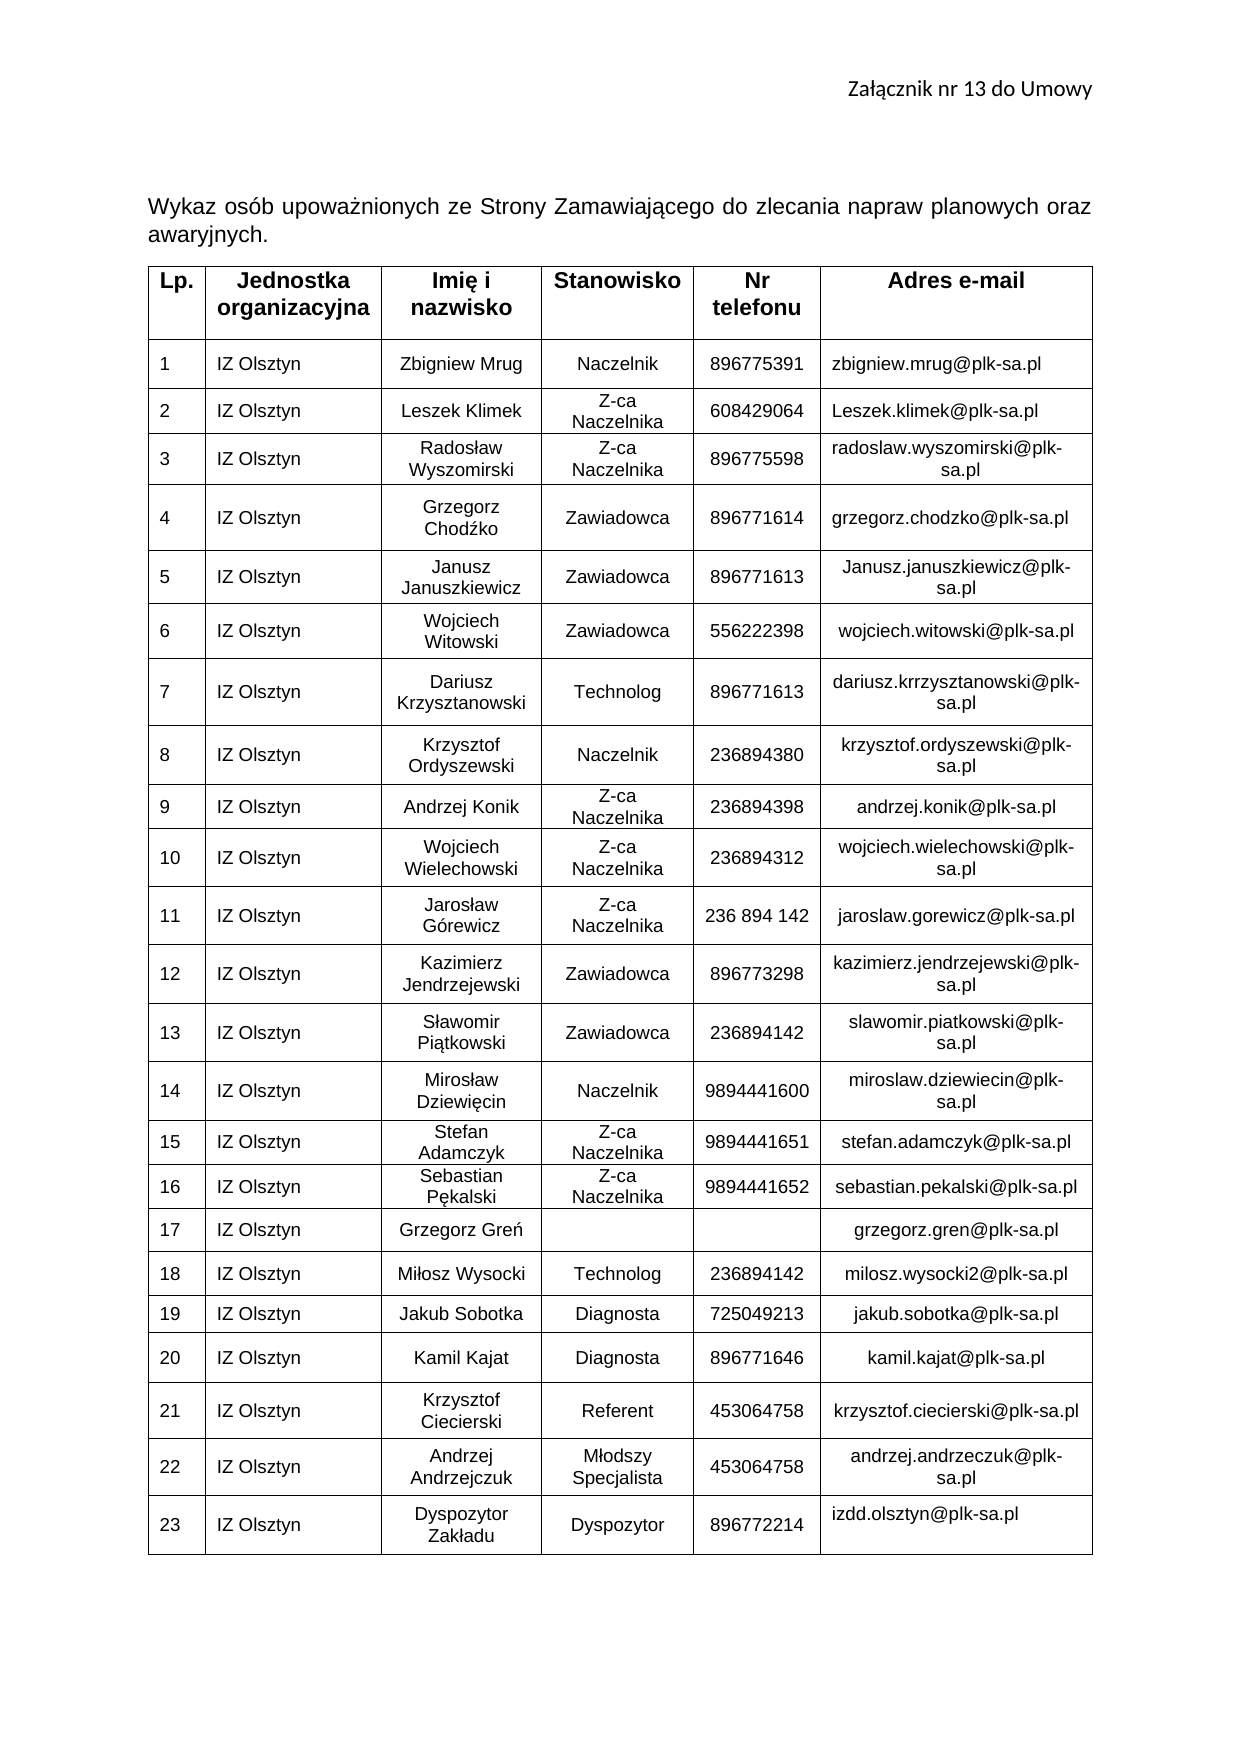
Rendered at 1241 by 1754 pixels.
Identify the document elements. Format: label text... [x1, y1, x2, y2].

table_cell 9894441600 [694, 1062, 820, 1119]
table_cell [542, 1209, 693, 1251]
table_cell Z-ca Naczelnika [542, 887, 693, 944]
table_header Adres e-mail [821, 267, 1092, 339]
table_cell 725049213 [694, 1296, 820, 1332]
table_cell miroslaw.dziewiecin@plk-sa.pl [821, 1062, 1092, 1119]
table_cell 236894398 [694, 785, 820, 828]
table_cell Młodszy Specjalista [542, 1439, 693, 1494]
table_cell Diagnosta [542, 1296, 693, 1332]
table_cell jaroslaw.gorewicz@plk-sa.pl [821, 887, 1092, 944]
table_cell Grzegorz Chodźko [382, 485, 541, 550]
table_cell 896773298 [694, 945, 820, 1003]
table_cell andrzej.andrzeczuk@plk-sa.pl [821, 1439, 1092, 1494]
table_cell 6 [149, 604, 205, 658]
table_cell andrzej.konik@plk-sa.pl [821, 785, 1092, 828]
table_cell IZ Olsztyn [206, 785, 381, 828]
table_cell Wojciech Witowski [382, 604, 541, 658]
table_cell 896775598 [694, 434, 820, 484]
table_cell Dyspozytor Zakładu [382, 1496, 541, 1553]
table_cell 896772214 [694, 1496, 820, 1553]
table_cell Andrzej Konik [382, 785, 541, 828]
table_header Imię i nazwisko [382, 267, 541, 339]
table_cell dariusz.krrzysztanowski@plk-sa.pl [821, 659, 1092, 725]
table_cell 236894312 [694, 829, 820, 886]
table_cell 9 [149, 785, 205, 828]
table_cell Leszek.klimek@plk-sa.pl [821, 389, 1092, 432]
table_cell IZ Olsztyn [206, 1296, 381, 1332]
table_cell Janusz Januszkiewicz [382, 551, 541, 603]
table_cell radoslaw.wyszomirski@plk- sa.pl [821, 434, 1092, 484]
table_cell Naczelnik [542, 726, 693, 784]
table_cell 896775391 [694, 340, 820, 388]
table_cell IZ Olsztyn [206, 887, 381, 944]
table_cell Krzysztof Ciecierski [382, 1383, 541, 1438]
table_cell 22 [149, 1439, 205, 1494]
table_cell IZ Olsztyn [206, 340, 381, 388]
table_cell wojciech.wielechowski@plk-sa.pl [821, 829, 1092, 886]
table_cell 12 [149, 945, 205, 1003]
table_cell Krzysztof Ordyszewski [382, 726, 541, 784]
table_cell Grzegorz Greń [382, 1209, 541, 1251]
table_cell sebastian.pekalski@plk-sa.pl [821, 1165, 1092, 1208]
table_cell Sebastian Pękalski [382, 1165, 541, 1208]
table_header Nr telefonu [694, 267, 820, 339]
table_cell Jarosław Górewicz [382, 887, 541, 944]
table_cell Dariusz Krzysztanowski [382, 659, 541, 725]
table_cell Zawiadowca [542, 945, 693, 1003]
table_cell 21 [149, 1383, 205, 1438]
table_cell Janusz.januszkiewicz@plk-sa.pl [821, 551, 1092, 603]
table_cell Z-ca Naczelnika [542, 785, 693, 828]
table_cell IZ Olsztyn [206, 1062, 381, 1119]
table_cell IZ Olsztyn [206, 945, 381, 1003]
table_cell Zawiadowca [542, 551, 693, 603]
table_cell 556222398 [694, 604, 820, 658]
table_cell IZ Olsztyn [206, 1165, 381, 1208]
table_cell Naczelnik [542, 1062, 693, 1119]
table_cell IZ Olsztyn [206, 389, 381, 432]
table_cell Z-ca Naczelnika [542, 1121, 693, 1164]
table_cell 11 [149, 887, 205, 944]
table_cell Kamil Kajat [382, 1333, 541, 1382]
table_cell IZ Olsztyn [206, 604, 381, 658]
table_cell krzysztof.ciecierski@plk-sa.pl [821, 1383, 1092, 1438]
table_cell 4 [149, 485, 205, 550]
text Wykaz osób upoważnionych ze Strony Zamawiającego do zlecania napraw planowych oraz awaryjnych. [148, 193, 1093, 247]
table_cell kazimierz.jendrzejewski@plk-sa.pl [821, 945, 1092, 1003]
table_cell 19 [149, 1296, 205, 1332]
table_cell Zawiadowca [542, 1004, 693, 1061]
table_cell 453064758 [694, 1439, 820, 1494]
table_cell 3 [149, 434, 205, 484]
table_cell Mirosław Dziewięcin [382, 1062, 541, 1119]
table_cell zbigniew.mrug@plk-sa.pl [821, 340, 1092, 388]
table_cell 896771613 [694, 659, 820, 725]
table_cell 13 [149, 1004, 205, 1061]
table_cell IZ Olsztyn [206, 829, 381, 886]
table_cell Technolog [542, 1252, 693, 1295]
table_cell 236 894 142 [694, 887, 820, 944]
table_cell 7 [149, 659, 205, 725]
table_cell grzegorz.gren@plk-sa.pl [821, 1209, 1092, 1251]
table_cell 896771646 [694, 1333, 820, 1382]
table_cell IZ Olsztyn [206, 659, 381, 725]
table_cell 9894441651 [694, 1121, 820, 1164]
table_cell 23 [149, 1496, 205, 1553]
table_cell 453064758 [694, 1383, 820, 1438]
table_cell 236894380 [694, 726, 820, 784]
table_cell Dyspozytor [542, 1496, 693, 1553]
table_cell 5 [149, 551, 205, 603]
table_cell grzegorz.chodzko@plk-sa.pl [821, 485, 1092, 550]
table_cell Leszek Klimek [382, 389, 541, 432]
table_cell IZ Olsztyn [206, 551, 381, 603]
table_header Lp. [149, 267, 205, 339]
table_cell Stefan Adamczyk [382, 1121, 541, 1164]
table_cell stefan.adamczyk@plk-sa.pl [821, 1121, 1092, 1164]
table_cell IZ Olsztyn [206, 1333, 381, 1382]
table_cell Sławomir Piątkowski [382, 1004, 541, 1061]
table_cell krzysztof.ordyszewski@plk-sa.pl [821, 726, 1092, 784]
table_cell Z-ca Naczelnika [542, 389, 693, 432]
table_cell 236894142 [694, 1004, 820, 1061]
table_cell wojciech.witowski@plk-sa.pl [821, 604, 1092, 658]
table_cell 8 [149, 726, 205, 784]
table_cell 17 [149, 1209, 205, 1251]
table_cell Z-ca Naczelnika [542, 829, 693, 886]
table_cell 236894142 [694, 1252, 820, 1295]
table_header Jednostka organizacyjna [206, 267, 381, 339]
table_cell Miłosz Wysocki [382, 1252, 541, 1295]
table_cell Kazimierz Jendrzejewski [382, 945, 541, 1003]
table_cell IZ Olsztyn [206, 1383, 381, 1438]
table_cell 9894441652 [694, 1165, 820, 1208]
table_cell 20 [149, 1333, 205, 1382]
table_cell [694, 1209, 820, 1251]
table_cell IZ Olsztyn [206, 1004, 381, 1061]
table_cell Radosław Wyszomirski [382, 434, 541, 484]
table_cell IZ Olsztyn [206, 434, 381, 484]
table_cell Diagnosta [542, 1333, 693, 1382]
table_cell Jakub Sobotka [382, 1296, 541, 1332]
table_cell IZ Olsztyn [206, 1209, 381, 1251]
table_cell Referent [542, 1383, 693, 1438]
table_cell 18 [149, 1252, 205, 1295]
table_cell 608429064 [694, 389, 820, 432]
table_cell Wojciech Wielechowski [382, 829, 541, 886]
table_cell 1 [149, 340, 205, 388]
table_cell 2 [149, 389, 205, 432]
table_cell Technolog [542, 659, 693, 725]
table_cell 16 [149, 1165, 205, 1208]
table_cell 15 [149, 1121, 205, 1164]
table_cell IZ Olsztyn [206, 1252, 381, 1295]
table_cell IZ Olsztyn [206, 485, 381, 550]
table_cell 896771613 [694, 551, 820, 603]
table_cell 14 [149, 1062, 205, 1119]
table_cell IZ Olsztyn [206, 726, 381, 784]
table_cell Z-ca Naczelnika [542, 1165, 693, 1208]
table_cell Zawiadowca [542, 604, 693, 658]
table_cell IZ Olsztyn [206, 1439, 381, 1494]
table_cell Z-ca Naczelnika [542, 434, 693, 484]
table_cell Zawiadowca [542, 485, 693, 550]
table_cell milosz.wysocki2@plk-sa.pl [821, 1252, 1092, 1295]
table_cell slawomir.piatkowski@plk-sa.pl [821, 1004, 1092, 1061]
table_header Stanowisko [542, 267, 693, 339]
table_cell Zbigniew Mrug [382, 340, 541, 388]
table_cell kamil.kajat@plk-sa.pl [821, 1333, 1092, 1382]
table_cell 10 [149, 829, 205, 886]
table_cell izdd.olsztyn@plk-sa.pl [821, 1496, 1092, 1553]
table_cell IZ Olsztyn [206, 1496, 381, 1553]
table_cell 896771614 [694, 485, 820, 550]
table_cell jakub.sobotka@plk-sa.pl [821, 1296, 1092, 1332]
table_cell IZ Olsztyn [206, 1121, 381, 1164]
table_cell Naczelnik [542, 340, 693, 388]
table_cell Andrzej Andrzejczuk [382, 1439, 541, 1494]
